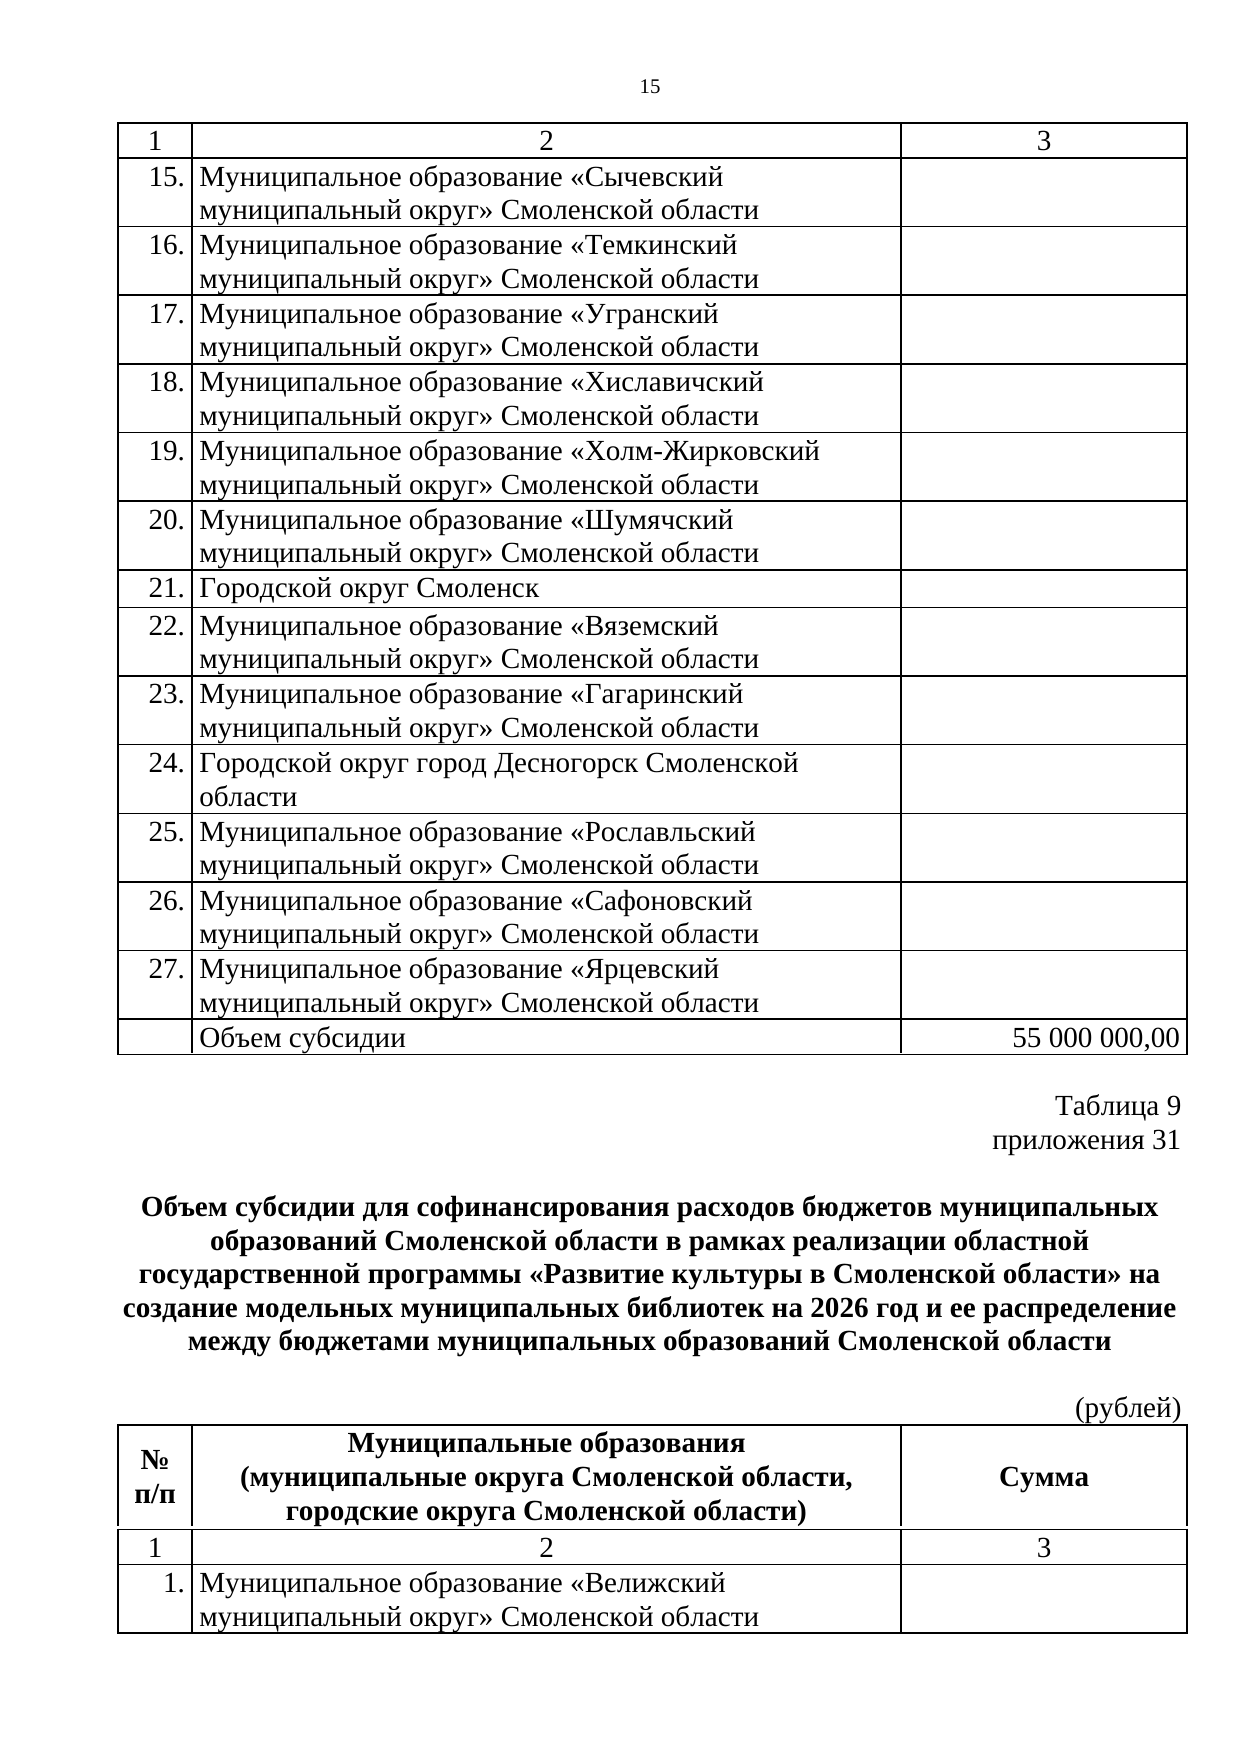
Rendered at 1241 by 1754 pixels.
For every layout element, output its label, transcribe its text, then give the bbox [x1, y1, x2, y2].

table_cell 27. [119, 951, 191, 1018]
table_cell Муниципальное образование «Сычевский муниципальный округ» Смоленской области [193, 159, 900, 226]
table_header 1 [119, 124, 191, 157]
table_header Муниципальные образования (муниципальные округа Смоленской области, городские округа Смоленской области) [193, 1426, 900, 1526]
table_cell 22. [119, 608, 191, 675]
table_header 2 [193, 124, 900, 157]
table_cell 16. [119, 227, 191, 294]
table_cell 55 000 000,00 [902, 1020, 1186, 1053]
table_cell [902, 571, 1186, 606]
table_header 1 [119, 1530, 191, 1564]
text Объем субсидии для софинансирования расходов бюджетов муниципальных образований Смоленской области в рамках реализации областной государственной программы «Развитие культуры в Смоленской области» на создание модельных муниципальных библиотек на 2026 год и ее распределение между бюджетами муниципальных образований Смоленской области [118, 1189, 1181, 1357]
table_cell 21. [119, 571, 191, 606]
table_cell 20. [119, 502, 191, 569]
table_cell [119, 1020, 191, 1053]
table_cell [902, 883, 1186, 950]
table_cell [902, 814, 1186, 881]
table_cell Муниципальное образование «Сафоновский муниципальный округ» Смоленской области [193, 883, 900, 950]
table_cell [902, 951, 1186, 1018]
table_cell Городской округ Смоленск [193, 571, 900, 606]
table_cell 25. [119, 814, 191, 881]
table_cell [902, 159, 1186, 226]
table_cell [902, 365, 1186, 432]
table_cell Муниципальное образование «Ярцевский муниципальный округ» Смоленской области [193, 951, 900, 1018]
table_cell Муниципальное образование «Холм-Жирковский муниципальный округ» Смоленской области [193, 433, 900, 500]
table_header 3 [902, 1530, 1186, 1564]
text приложения 31 [118, 1122, 1181, 1156]
table_cell [902, 296, 1186, 363]
table_header № п/п [119, 1426, 191, 1526]
table_cell Городской округ город Десногорск Смоленской области [193, 745, 900, 812]
table_cell Муниципальное образование «Гагаринский муниципальный округ» Смоленской области [193, 677, 900, 744]
table_cell 1. [119, 1565, 191, 1632]
table_cell 17. [119, 296, 191, 363]
table_cell Муниципальное образование «Угранский муниципальный округ» Смоленской области [193, 296, 900, 363]
text Таблица 9 [118, 1088, 1181, 1122]
text (рублей) [118, 1390, 1181, 1424]
table_cell [902, 608, 1186, 675]
table_cell 24. [119, 745, 191, 812]
table_cell Муниципальное образование «Рославльский муниципальный округ» Смоленской области [193, 814, 900, 881]
table_cell Муниципальное образование «Хиславичский муниципальный округ» Смоленской области [193, 365, 900, 432]
table_header 3 [902, 124, 1186, 157]
table_cell [902, 677, 1186, 744]
table_cell 26. [119, 883, 191, 950]
table_cell 18. [119, 365, 191, 432]
table_cell [902, 1565, 1186, 1632]
table_cell Объем субсидии [193, 1020, 900, 1053]
table_header Сумма [902, 1426, 1186, 1526]
table_cell Муниципальное образование «Темкинский муниципальный округ» Смоленской области [193, 227, 900, 294]
table_cell 15. [119, 159, 191, 226]
table_cell Муниципальное образование «Шумячский муниципальный округ» Смоленской области [193, 502, 900, 569]
table_cell [902, 745, 1186, 812]
table_cell 23. [119, 677, 191, 744]
table_cell 19. [119, 433, 191, 500]
table_cell Муниципальное образование «Велижский муниципальный округ» Смоленской области [193, 1565, 900, 1632]
table_cell [902, 227, 1186, 294]
table_cell [902, 433, 1186, 500]
table_header 2 [193, 1530, 900, 1564]
table_cell Муниципальное образование «Вяземский муниципальный округ» Смоленской области [193, 608, 900, 675]
table_cell [902, 502, 1186, 569]
